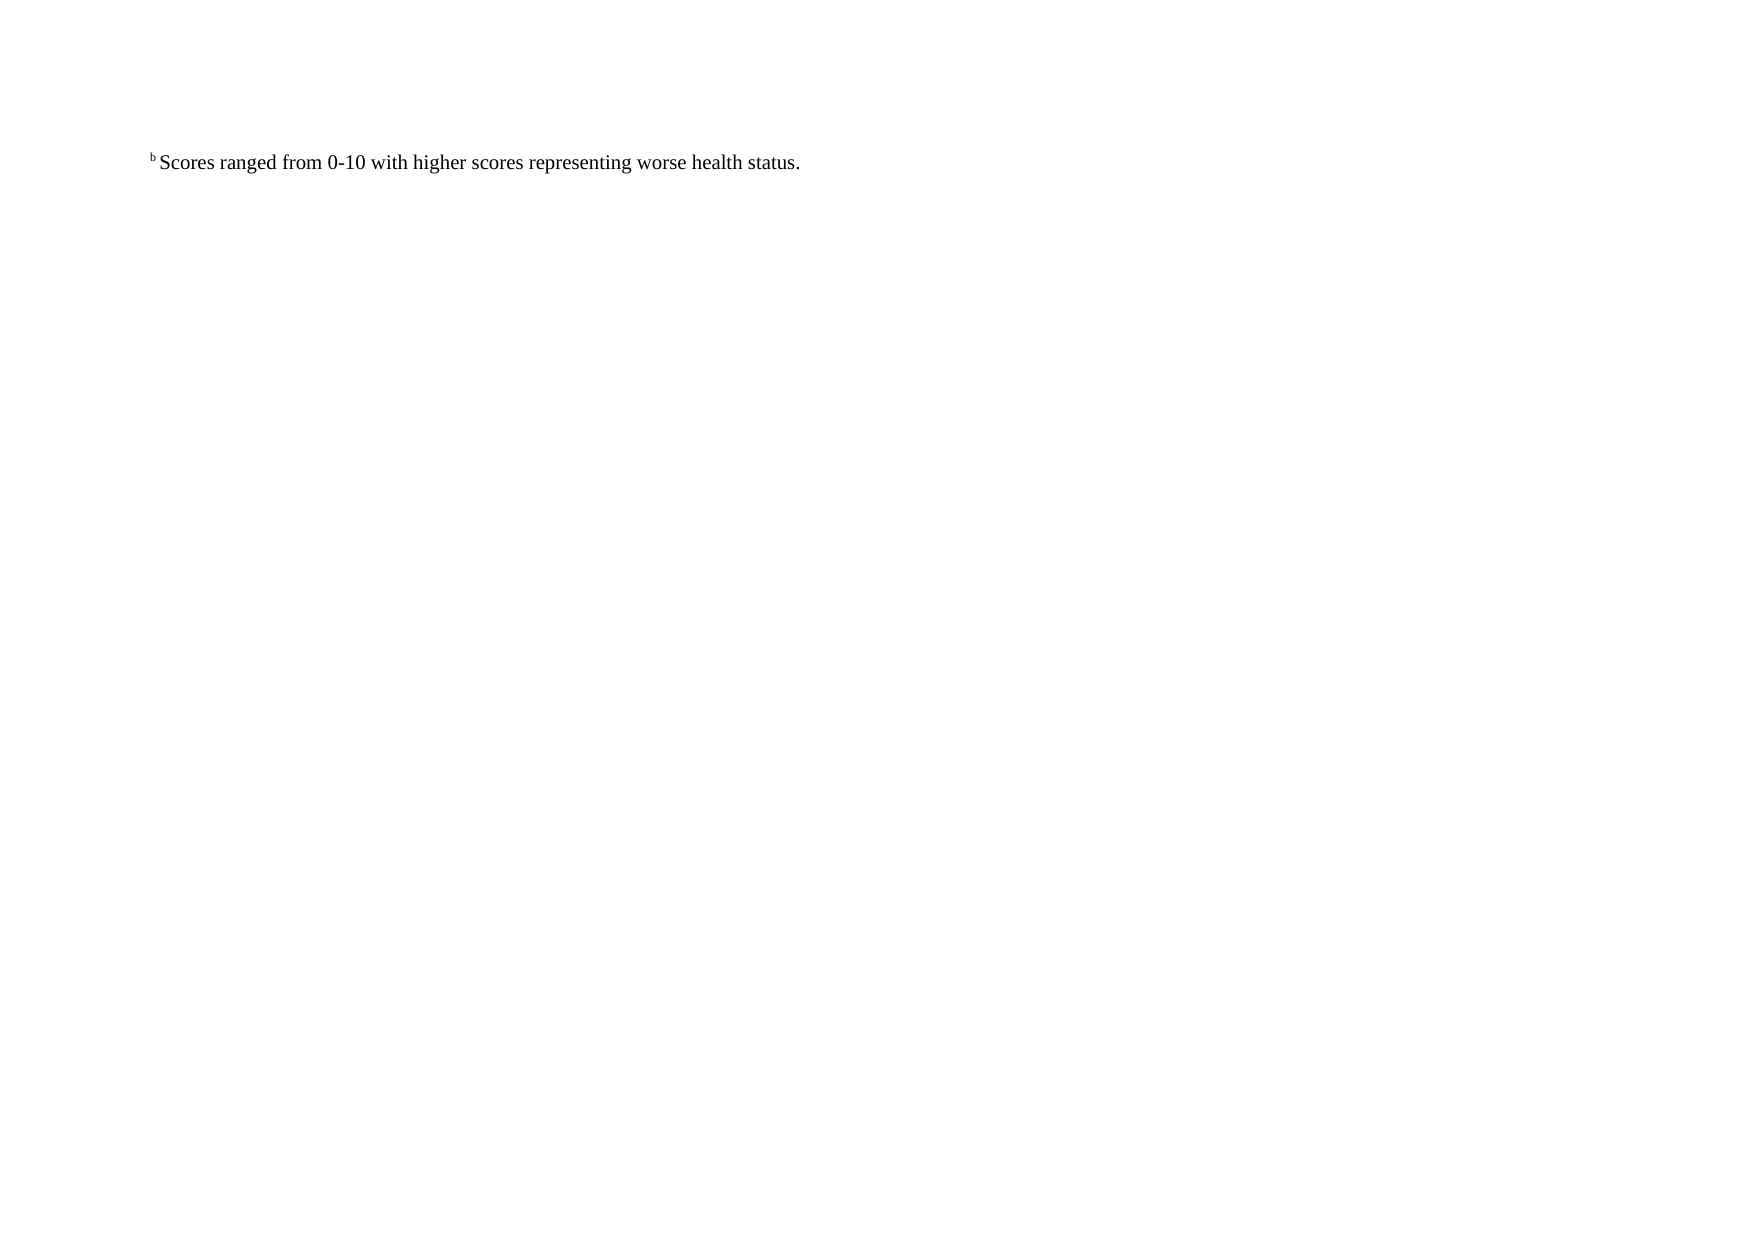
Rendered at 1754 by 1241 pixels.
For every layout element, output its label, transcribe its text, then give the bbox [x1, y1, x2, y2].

text b Scores ranged from 0-10 with higher scores representing worse health status. [150, 150, 1604, 174]
